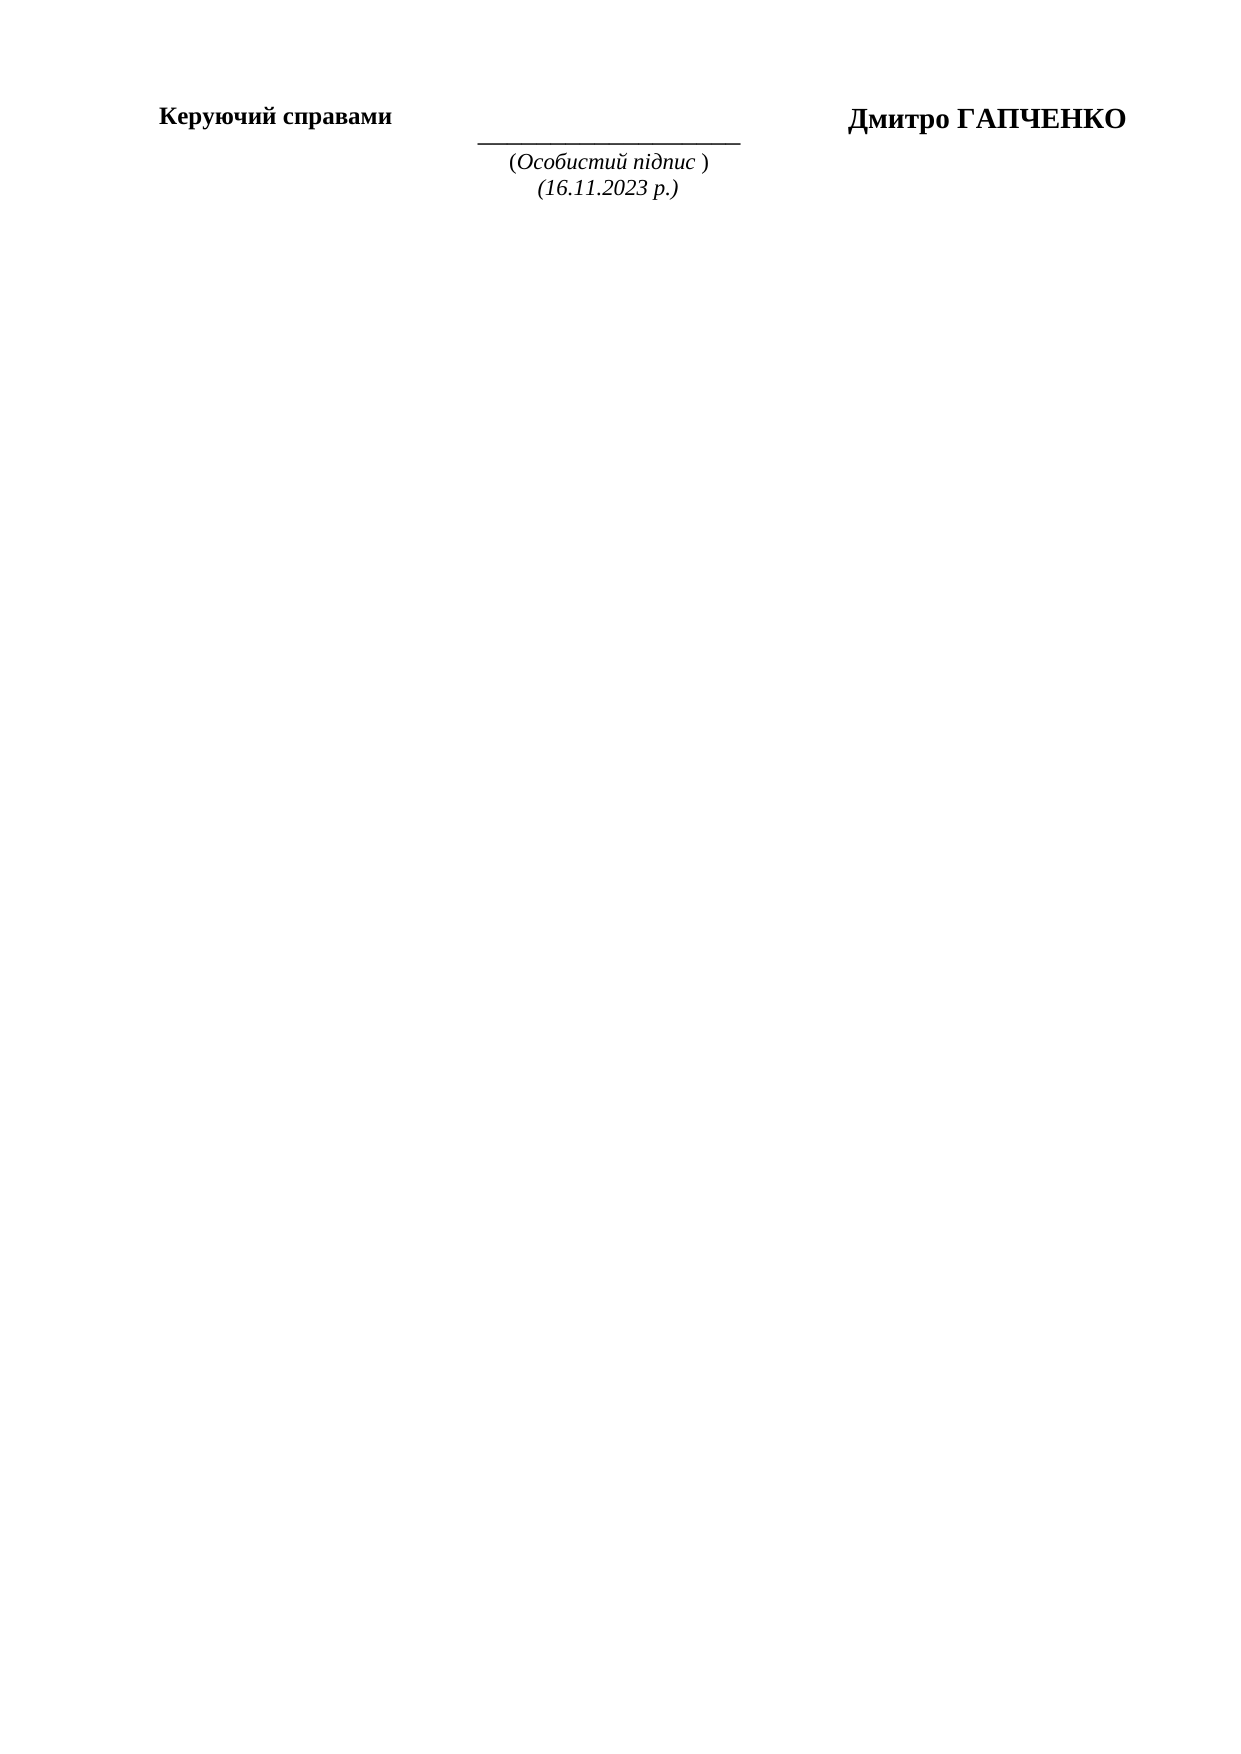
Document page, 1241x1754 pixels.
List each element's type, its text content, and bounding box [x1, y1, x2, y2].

table_cell Керуючий справами [148, 101, 447, 252]
table_cell __________________ (Особистий підпис ) (16.11.2023 р.) [447, 101, 771, 252]
table_cell Дмитро ГАПЧЕНКО [771, 101, 1151, 252]
